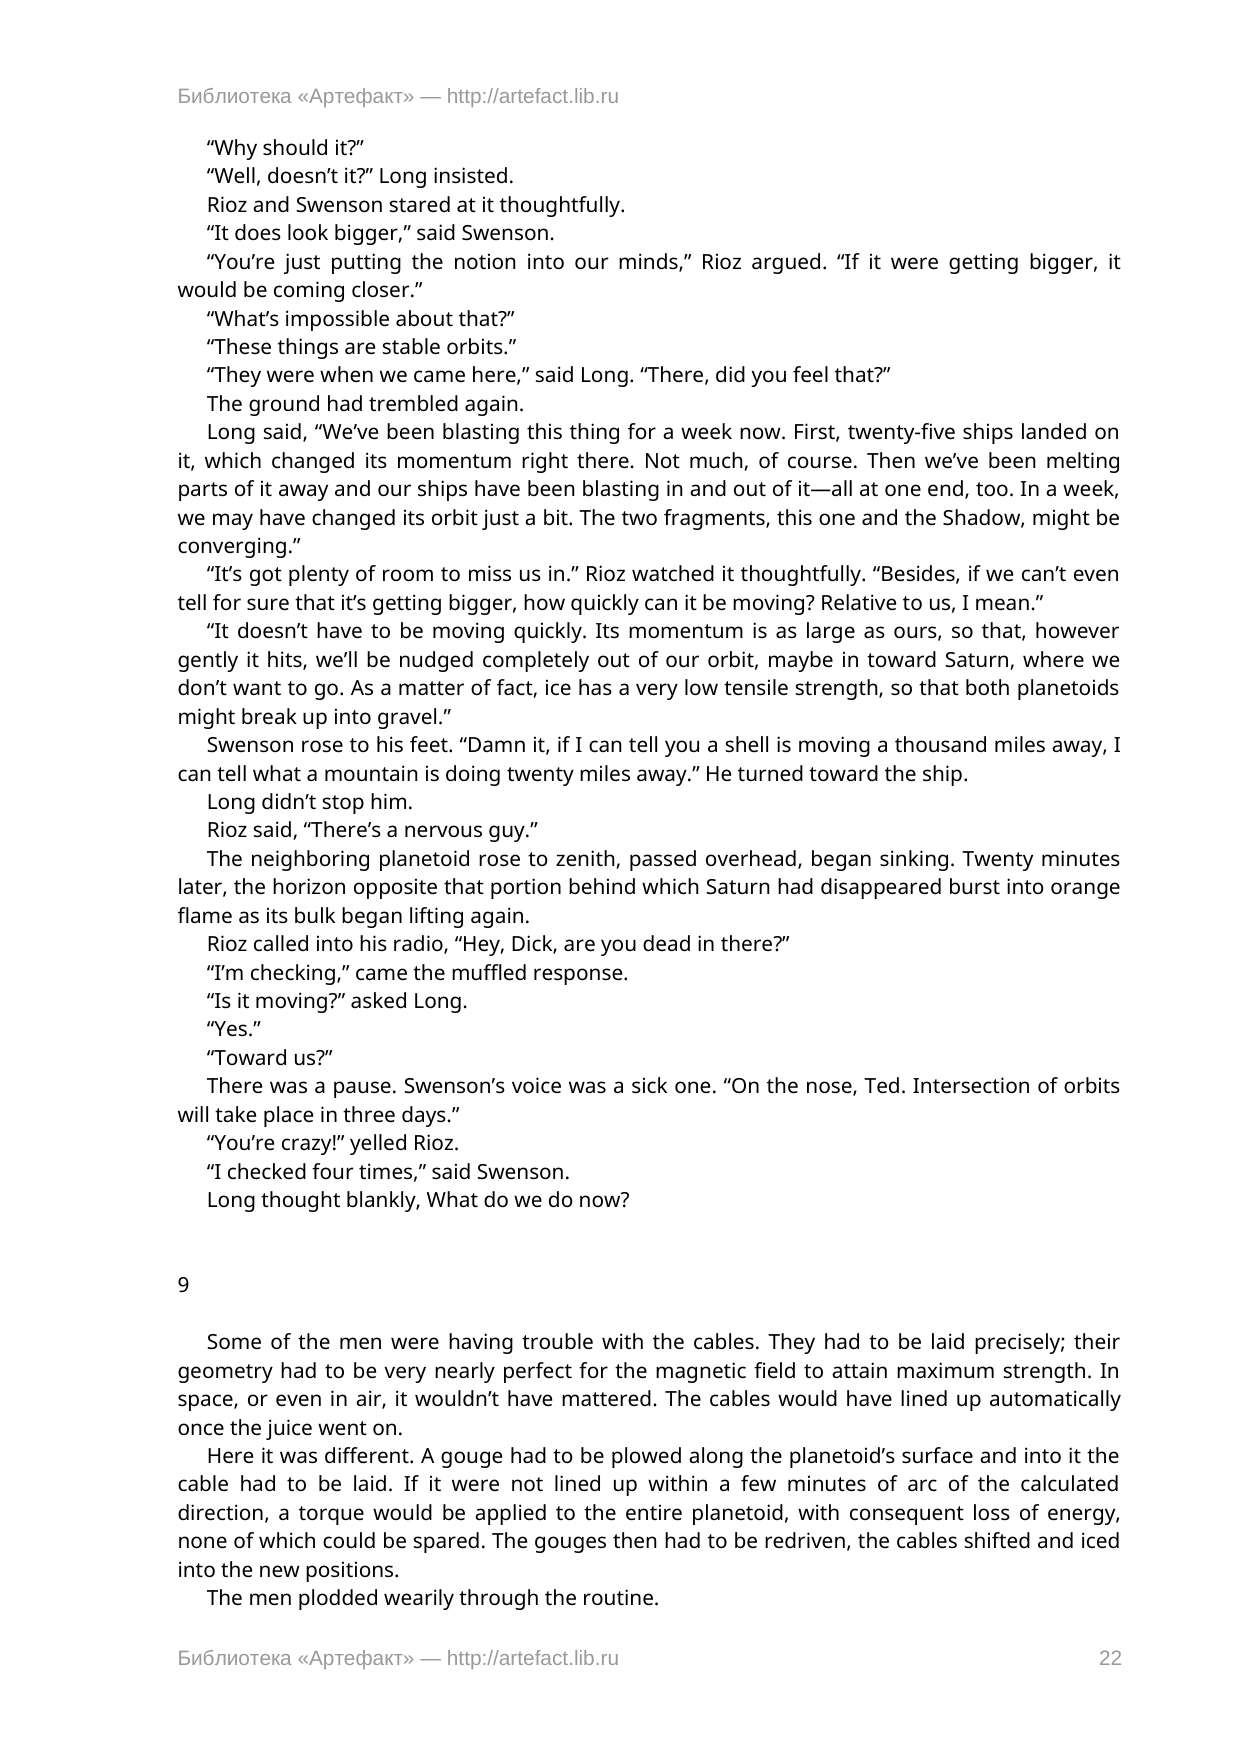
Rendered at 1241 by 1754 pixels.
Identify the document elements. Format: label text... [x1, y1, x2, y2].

text “What’s impossible about that?” [177, 304, 1122, 332]
text Swenson rose to his feet. “Damn it, if I can tell you a shell is moving a thousand miles away, I can tell what a mountain is doing twenty miles away.” He turned toward the ship. [177, 730, 1122, 787]
text Rioz and Swenson stared at it thoughtfully. [177, 190, 1122, 218]
text Here it was different. A gouge had to be plowed along the planetoid’s surface and into it the cable had to be laid. If it were not lined up within a few minutes of arc of the calculated direction, a torque would be applied to the entire planetoid, with consequent loss of energy, none of which could be spared. The gouges then had to be redriven, the cables shifted and iced into the new positions. [177, 1441, 1122, 1583]
text There was a pause. Swenson’s voice was a sick one. “On the nose, Ted. Intersection of orbits will take place in three days.” [177, 1071, 1122, 1128]
text “Why should it?” [177, 133, 1122, 161]
text “You’re crazy!” yelled Rioz. [177, 1128, 1122, 1157]
text “It does look bigger,” said Swenson. [177, 218, 1122, 247]
text “Well, doesn’t it?” Long insisted. [177, 161, 1122, 190]
text 9 [177, 1271, 1122, 1299]
text The neighboring planetoid rose to zenith, passed overhead, began sinking. Twenty minutes later, the horizon opposite that portion behind which Saturn had disappeared burst into orange flame as its bulk began lifting again. [177, 844, 1122, 929]
text “I checked four times,” said Swenson. [177, 1157, 1122, 1185]
text “I’m checking,” came the muffled response. [177, 958, 1122, 986]
text Long thought blankly, What do we do now? [177, 1185, 1122, 1214]
text “Toward us?” [177, 1043, 1122, 1071]
text Rioz called into his radio, “Hey, Dick, are you dead in there?” [177, 929, 1122, 958]
text “These things are stable orbits.” [177, 332, 1122, 361]
text “It doesn’t have to be moving quickly. Its momentum is as large as ours, so that, however gently it hits, we’ll be nudged completely out of our orbit, maybe in toward Saturn, where we don’t want to go. As a matter of fact, ice has a very low tensile strength, so that both planetoids might break up into gravel.” [177, 616, 1122, 730]
text Some of the men were having trouble with the cables. They had to be laid precisely; their geometry had to be very nearly perfect for the magnetic field to attain maximum strength. In space, or even in air, it wouldn’t have mattered. The cables would have lined up automatically once the juice went on. [177, 1327, 1122, 1441]
text “It’s got plenty of room to miss us in.” Rioz watched it thoughtfully. “Besides, if we can’t even tell for sure that it’s getting bigger, how quickly can it be moving? Relative to us, I mean.” [177, 559, 1122, 616]
text Rioz said, “There’s a nervous guy.” [177, 816, 1122, 844]
text The men plodded wearily through the routine. [177, 1583, 1122, 1612]
text “You’re just putting the notion into our minds,” Rioz argued. “If it were getting bigger, it would be coming closer.” [177, 247, 1122, 304]
text “Yes.” [177, 1014, 1122, 1043]
text Long said, “We’ve been blasting this thing for a week now. First, twenty-five ships landed on it, which changed its momentum right there. Not much, of course. Then we’ve been melting parts of it away and our ships have been blasting in and out of it—all at one end, too. In a week, we may have changed its orbit just a bit. The two fragments, this one and the Shadow, might be converging.” [177, 417, 1122, 559]
text “They were when we came here,” said Long. “There, did you feel that?” [177, 361, 1122, 389]
text The ground had trembled again. [177, 389, 1122, 417]
text “Is it moving?” asked Long. [177, 986, 1122, 1014]
text Long didn’t stop him. [177, 787, 1122, 816]
